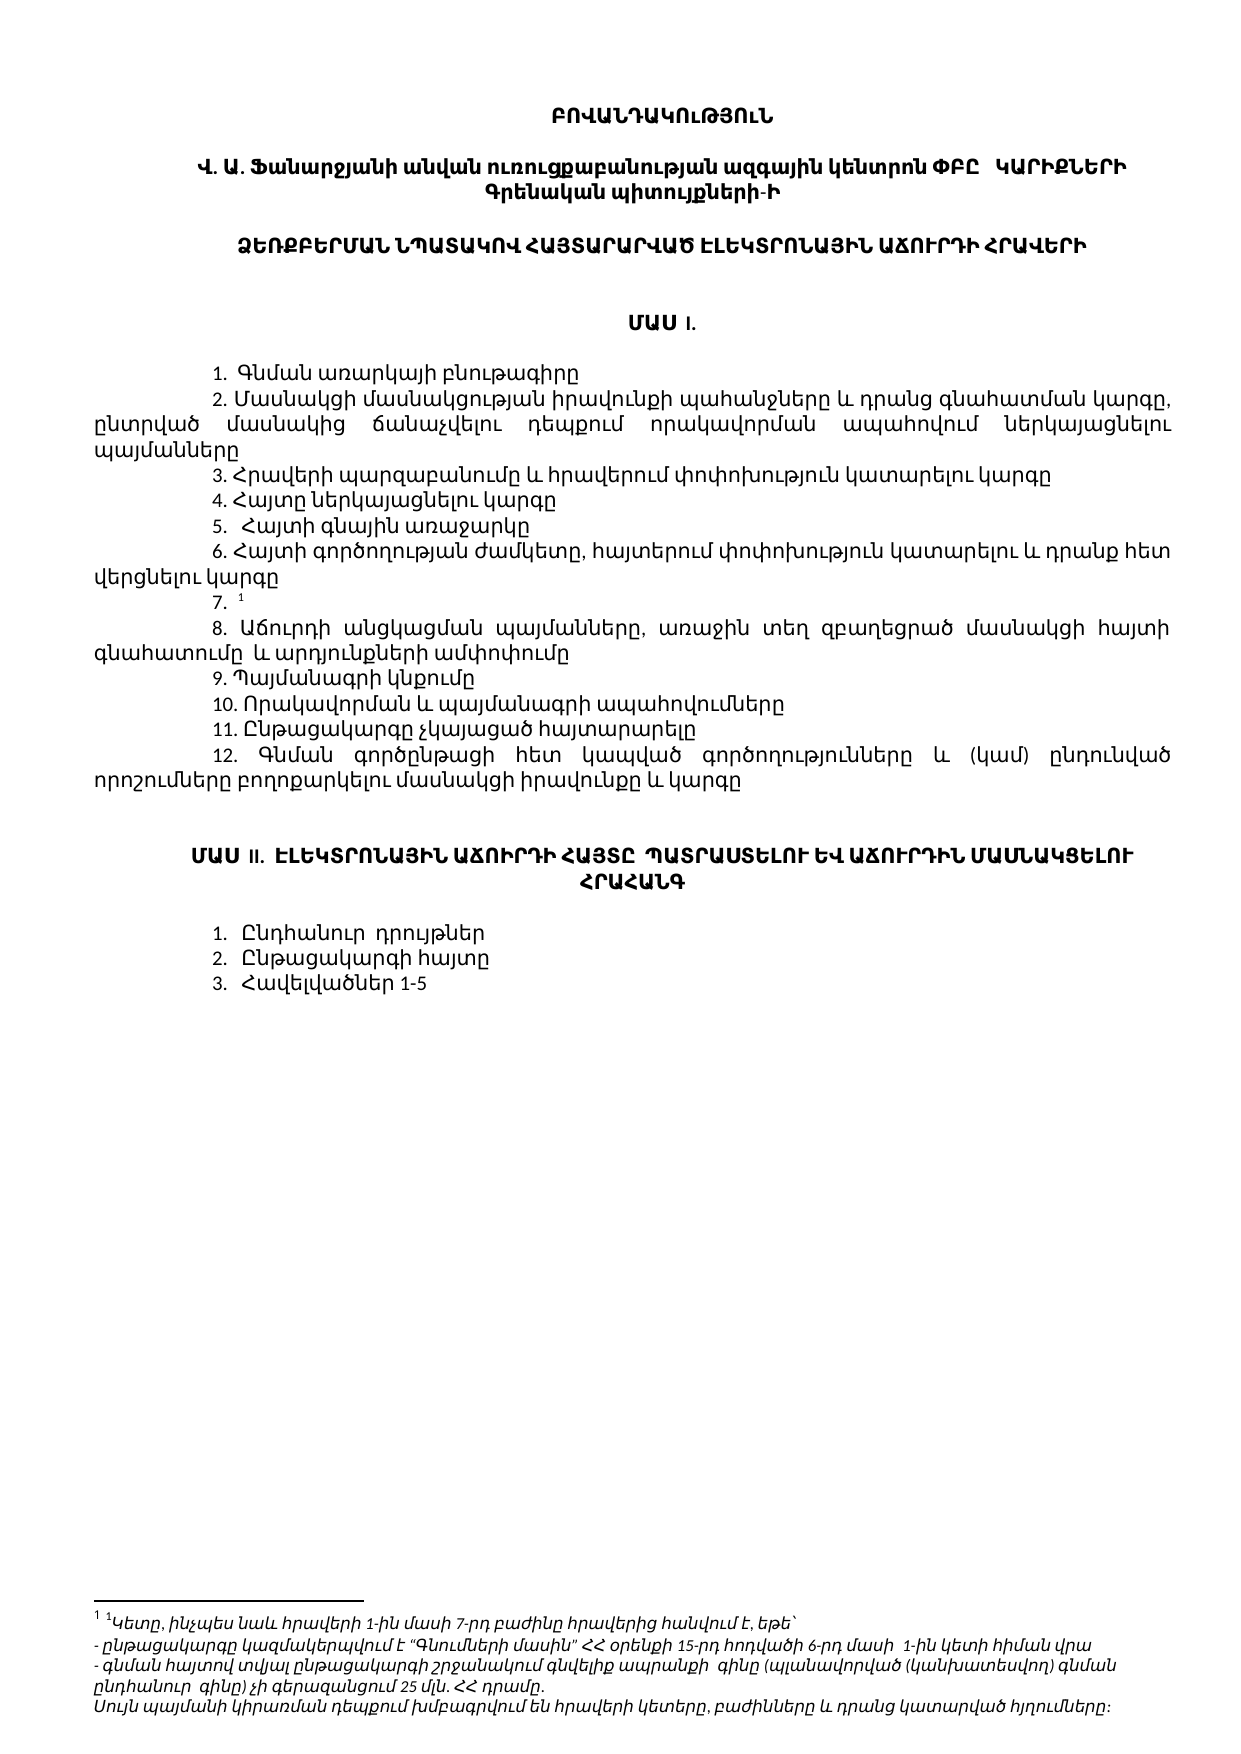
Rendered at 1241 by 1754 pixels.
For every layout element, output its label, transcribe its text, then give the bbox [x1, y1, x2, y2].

text 2. Մասնակցի մասնակցության իրավունքի պահանջները և դրանց գնահատման կարգը, ընտրված մասնակից ճանաչվելու դեպքում որակավորման ապահովում ներկայացնելու պայմանները [94, 386, 1171, 462]
text 12. Գնման գործընթացի հետ կապված գործողությունները և (կամ) ընդունված որոշումները բողոքարկելու մասնակցի իրավունքը և կարգը [94, 742, 1171, 793]
text ԲՈՎԱՆԴԱԿՈւԹՅՈւՆ [94, 103, 1171, 128]
text ՄԱՍ I. [94, 310, 1171, 335]
text 9. Պայմանագրի կնքումը [94, 666, 1171, 691]
text ՄԱՍ II. ԷԼԵԿՏՐՈՆԱՅԻՆ ԱՃՈԻՐԴԻ ՀԱՅՏԸ ՊԱՏՐԱՍՏԵԼՈՒ ԵՎ ԱՃՈՒՐԴԻՆ ՄԱՍՆԱԿՑԵԼՈՒ ՀՐԱՀԱՆԳ [94, 843, 1171, 894]
text 8. Աճուրդի անցկացման պայմանները, առաջին տեղ զբաղեցրած մասնակցի հայտի գնահատումը և արդյունքների ամփոփումը [94, 615, 1171, 666]
text 4. Հայտը ներկայացնելու կարգը [94, 488, 1171, 513]
text 1. Ընդհանուր դրույթներ [94, 920, 1171, 945]
text 1. Գնման առարկայի բնութագիրը [94, 361, 1171, 386]
text 5. Հայտի գնային առաջարկը [94, 513, 1171, 538]
text 6. Հայտի գործողության ժամկետը, հայտերում փոփոխություն կատարելու և դրանք հետ վերցնելու կարգը [94, 538, 1171, 589]
text 3. Հրավերի պարզաբանումը և հրավերում փոփոխություն կատարելու կարգը [94, 462, 1171, 488]
text ՁԵՌՔԲԵՐՄԱՆ ՆՊԱՏԱԿՈՎ ՀԱՅՏԱՐԱՐՎԱԾ ԷԼԵԿՏՐՈՆԱՅԻՆ ԱՃՈՒՐԴԻ ՀՐԱՎԵՐԻ [94, 233, 1171, 259]
text 2. Ընթացակարգի հայտը [94, 945, 1171, 971]
text 3. Հավելվածներ 1-5 [94, 971, 1171, 996]
text 11. Ընթացակարգը չկայացած հայտարարելը [94, 716, 1171, 742]
text 10. Որակավորման և պայմանագրի ապահովումները [94, 691, 1171, 716]
text 7. 1 [94, 589, 1171, 615]
text Վ. Ա. Ֆանարջյանի անվան ուռուցքաբանության ազգային կենտրոն ՓԲԸ ԿԱՐԻՔՆԵՐԻ Գրենական պիտույքների-Ի [94, 154, 1171, 205]
